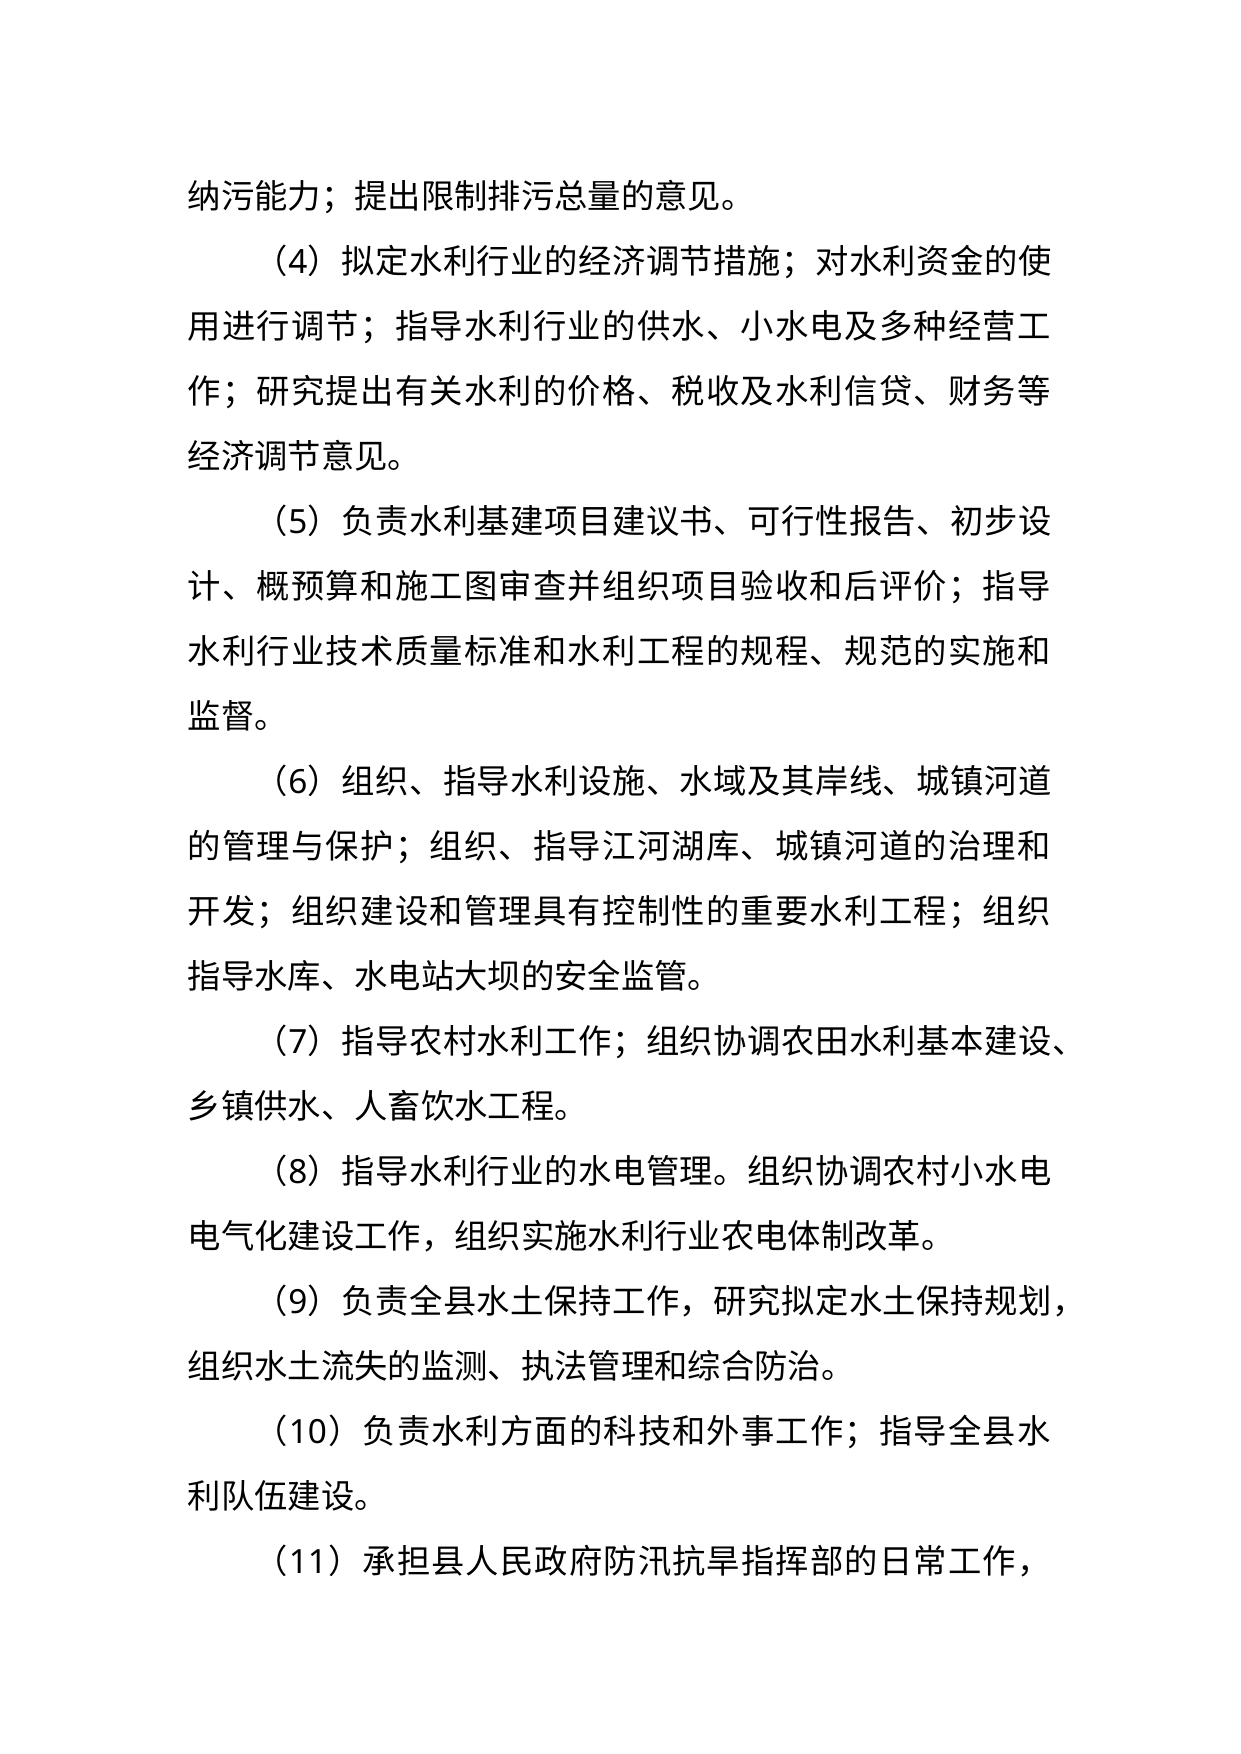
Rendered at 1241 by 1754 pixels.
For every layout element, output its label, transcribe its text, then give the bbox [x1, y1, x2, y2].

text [187, 1527, 1053, 1592]
text （7）指导农村水利工作；组织协调农田水利基本建设、乡镇供水、人畜饮水工程。 [187, 1007, 1053, 1137]
text （8）指导水利行业的水电管理。组织协调农村小水电电气化建设工作，组织实施水利行业农电体制改革。 [187, 1137, 1053, 1267]
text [187, 162, 1053, 227]
text （9）负责全县水土保持工作，研究拟定水土保持规划，组织水土流失的监测、执法管理和综合防治。 [187, 1267, 1053, 1397]
text （10）负责水利方面的科技和外事工作；指导全县水利队伍建设。 [187, 1397, 1053, 1527]
text （5）负责水利基建项目建议书、可行性报告、初步设计、概预算和施工图审查并组织项目验收和后评价；指导水利行业技术质量标准和水利工程的规程、规范的实施和监督。 [187, 487, 1053, 747]
text （4）拟定水利行业的经济调节措施；对水利资金的使用进行调节；指导水利行业的供水、小水电及多种经营工作；研究提出有关水利的价格、税收及水利信贷、财务等经济调节意见。 [187, 227, 1053, 487]
text （6）组织、指导水利设施、水域及其岸线、城镇河道的管理与保护；组织、指导江河湖库、城镇河道的治理和开发；组织建设和管理具有控制性的重要水利工程；组织、指导水库、水电站大坝的安全监管。 [187, 747, 1053, 1007]
